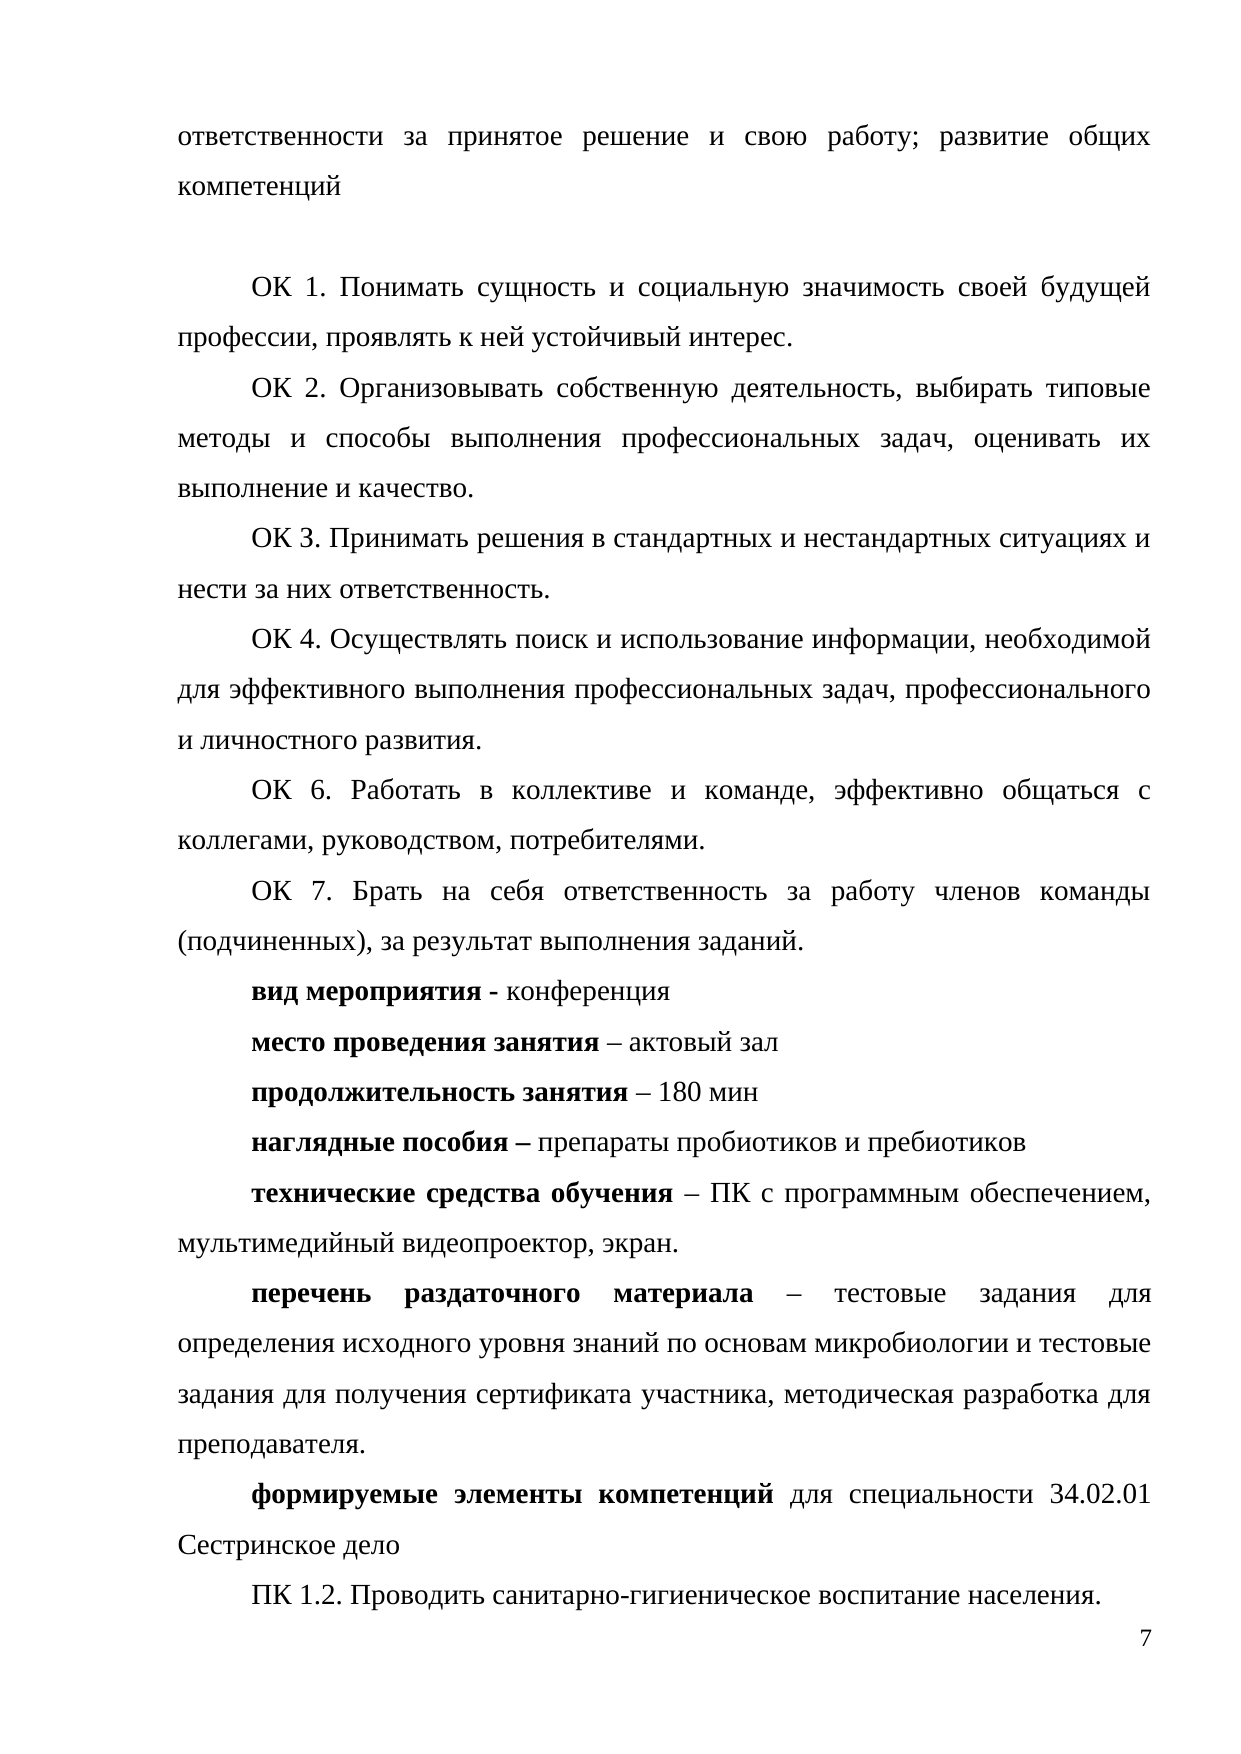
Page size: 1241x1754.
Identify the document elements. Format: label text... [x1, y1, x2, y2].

list формируемые элементы компетенций для специальности 34.02.01 Сестринское дело [177, 1477, 1152, 1560]
text ОК 2. Организовывать собственную деятельность, выбирать типовые методы и способы выполнения профессиональных задач, оценивать их выполнение и качество. [177, 370, 1152, 504]
text ОК 4. Осуществлять поиск и использование информации, необходимой для эффективного выполнения профессиональных задач, профессионального и личностного развития. [177, 621, 1152, 755]
text ОК 6. Работать в коллективе и команде, эффективно общаться с коллегами, руководством, потребителями. [177, 772, 1152, 856]
text перечень раздаточного материала – тестовые задания для определения исходного уровня знаний по основам микробиологии и тестовые задания для получения сертификата участника, методическая разработка для преподавателя. [177, 1275, 1152, 1460]
text ПК 1.2. Проводить санитарно-гигиеническое воспитание населения. [177, 1577, 1152, 1611]
list место проведения занятия – актовый зал [177, 1024, 1152, 1057]
text ОК 1. Понимать сущность и социальную значимость своей будущей профессии, проявлять к ней устойчивый интерес. [177, 269, 1152, 353]
list продолжительность занятия – 180 мин [177, 1074, 1152, 1108]
text технические средства обучения – ПК с программным обеспечением, мультимедийный видеопроектор, экран. [177, 1175, 1152, 1258]
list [177, 118, 1152, 202]
text ОК 7. Брать на себя ответственность за работу членов команды (подчиненных), за результат выполнения заданий. [177, 873, 1152, 957]
text ОК З. Принимать решения в стандартных и нестандартных ситуациях и нести за них ответственность. [177, 521, 1152, 604]
list вид мероприятия - конференция [177, 973, 1152, 1007]
text наглядные пособия – препараты пробиотиков и пребиотиков [177, 1124, 1152, 1158]
